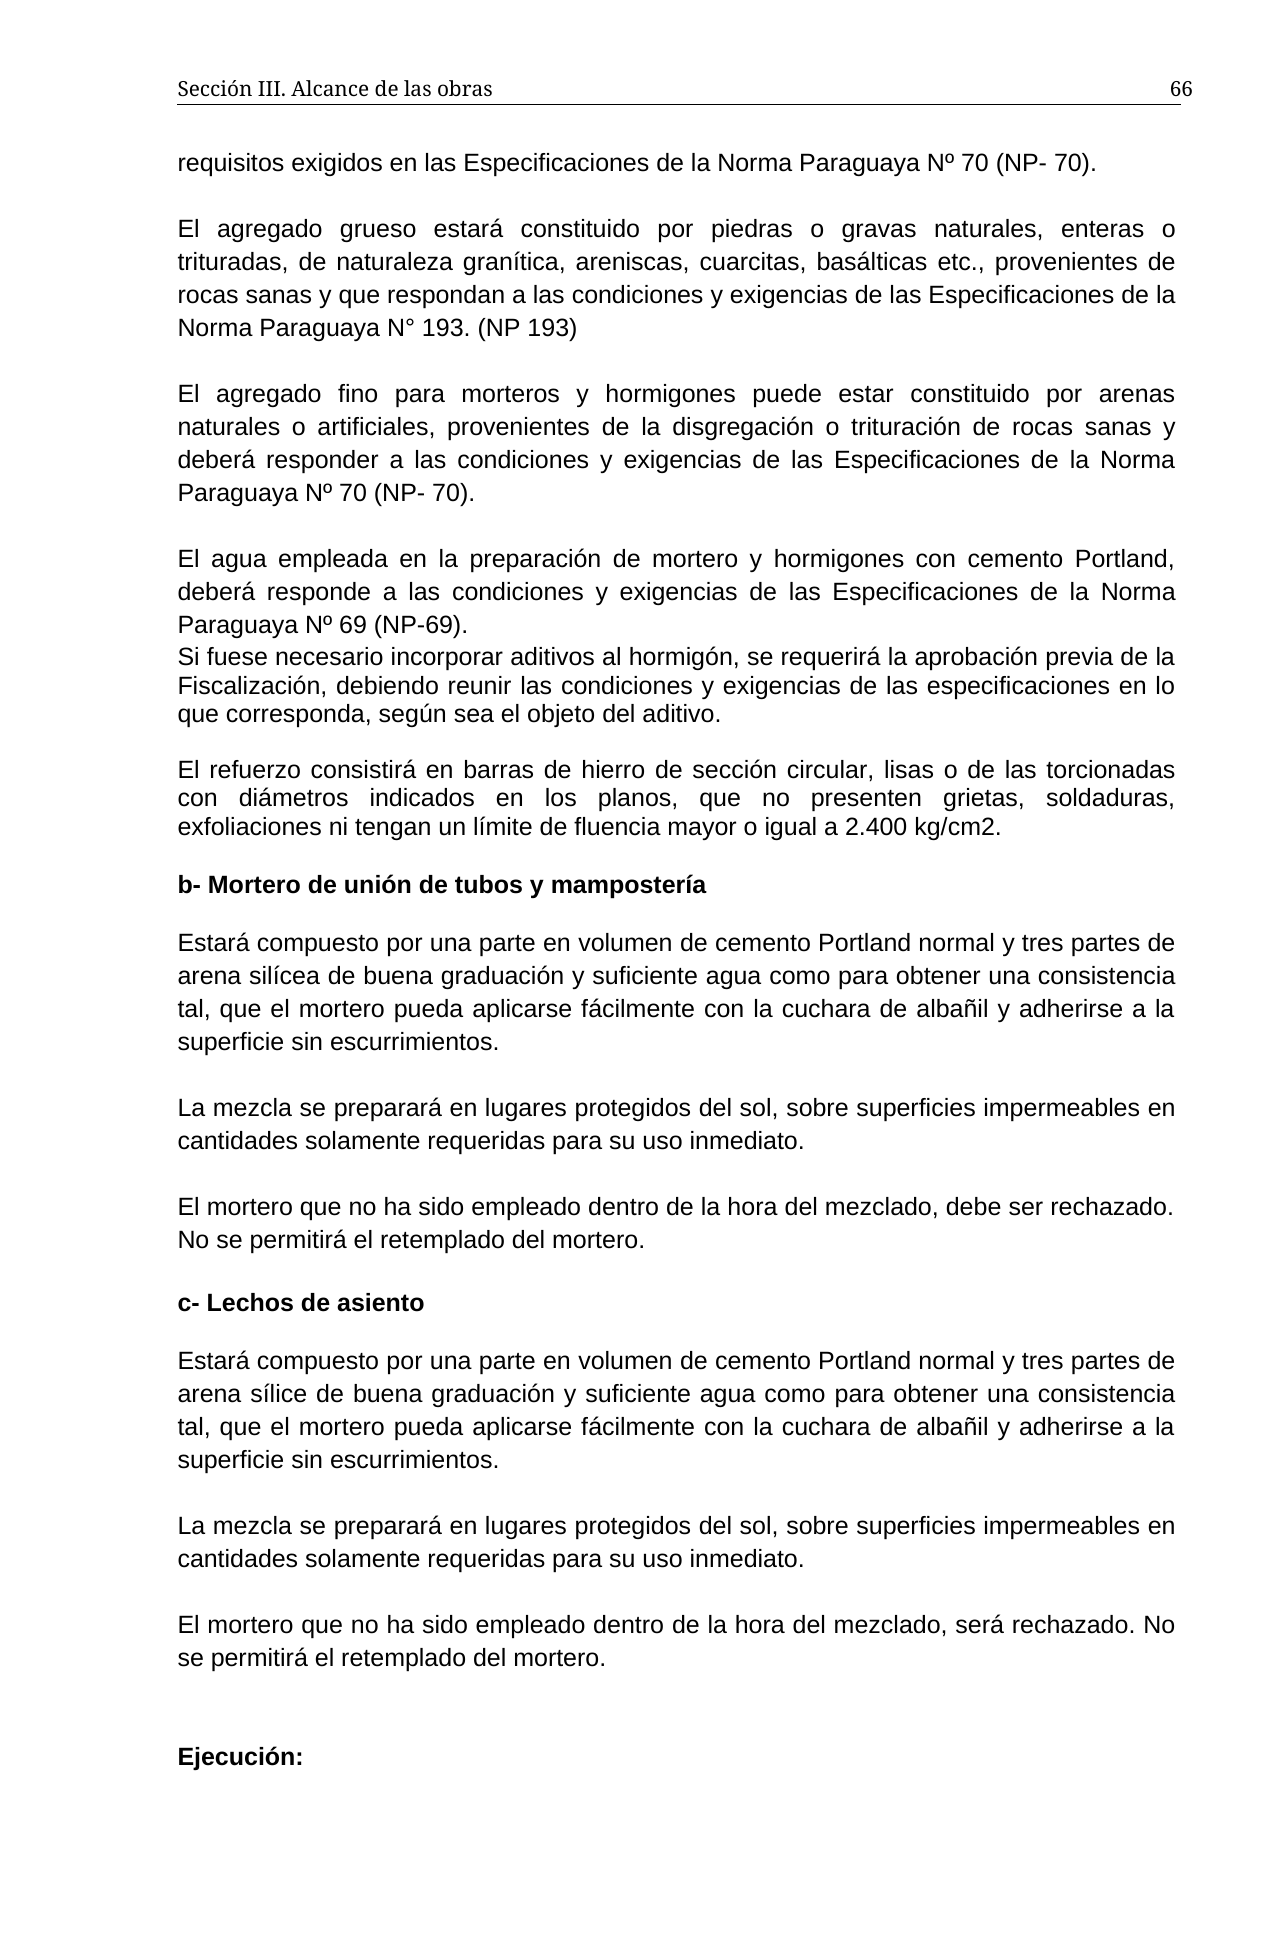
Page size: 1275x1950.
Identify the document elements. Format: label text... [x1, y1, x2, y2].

text El refuerzo consistirá en barras de hierro de sección circular, lisas o de las torcionadas con diámetros indicados en los planos, que no presenten grietas, soldaduras, exfoliaciones ni tengan un límite de fluencia mayor o igual a 2.400 kg/cm2. [177, 756, 1177, 840]
text La mezcla se preparará en lugares protegidos del sol, sobre superficies impermeables en cantidades solamente requeridas para su uso inmediato. [177, 1511, 1177, 1573]
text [177, 148, 1162, 176]
text El agregado fino para morteros y hormigones puede estar constituido por arenas naturales o artificiales, provenientes de la disgregación o trituración de rocas sanas y deberá responder a las condiciones y exigencias de las Especificaciones de la Norma Paraguaya Nº 70 (NP- 70). [177, 379, 1177, 507]
text Estará compuesto por una parte en volumen de cemento Portland normal y tres partes de arena sílice de buena graduación y suficiente agua como para obtener una consistencia tal, que el mortero pueda aplicarse fácilmente con la cuchara de albañil y adherirse a la superficie sin escurrimientos. [177, 1346, 1177, 1474]
text Estará compuesto por una parte en volumen de cemento Portland normal y tres partes de arena silícea de buena graduación y suficiente agua como para obtener una consistencia tal, que el mortero pueda aplicarse fácilmente con la cuchara de albañil y adherirse a la superficie sin escurrimientos. [177, 928, 1177, 1056]
text Ejecución: [177, 1742, 1181, 1771]
text Si fuese necesario incorporar aditivos al hormigón, se requerirá la aprobación previa de la Fiscalización, debiendo reunir las condiciones y exigencias de las especificaciones en lo que corresponda, según sea el objeto del aditivo. [177, 643, 1177, 728]
text b- Mortero de unión de tubos y mampostería [177, 870, 1181, 899]
text El mortero que no ha sido empleado dentro de la hora del mezclado, debe ser rechazado. No se permitirá el retemplado del mortero. [177, 1192, 1177, 1254]
text El mortero que no ha sido empleado dentro de la hora del mezclado, será rechazado. No se permitirá el retemplado del mortero. [177, 1610, 1177, 1672]
text El agua empleada en la preparación de mortero y hormigones con cemento Portland, deberá responde a las condiciones y exigencias de las Especificaciones de la Norma Paraguaya Nº 69 (NP-69). [177, 544, 1177, 639]
text La mezcla se preparará en lugares protegidos del sol, sobre superficies impermeables en cantidades solamente requeridas para su uso inmediato. [177, 1093, 1177, 1155]
text El agregado grueso estará constituido por piedras o gravas naturales, enteras o trituradas, de naturaleza granítica, areniscas, cuarcitas, basálticas etc., provenientes de rocas sanas y que respondan a las condiciones y exigencias de las Especificaciones de la Norma Paraguaya N° 193. (NP 193) [177, 214, 1177, 342]
text c- Lechos de asiento [177, 1288, 1181, 1317]
